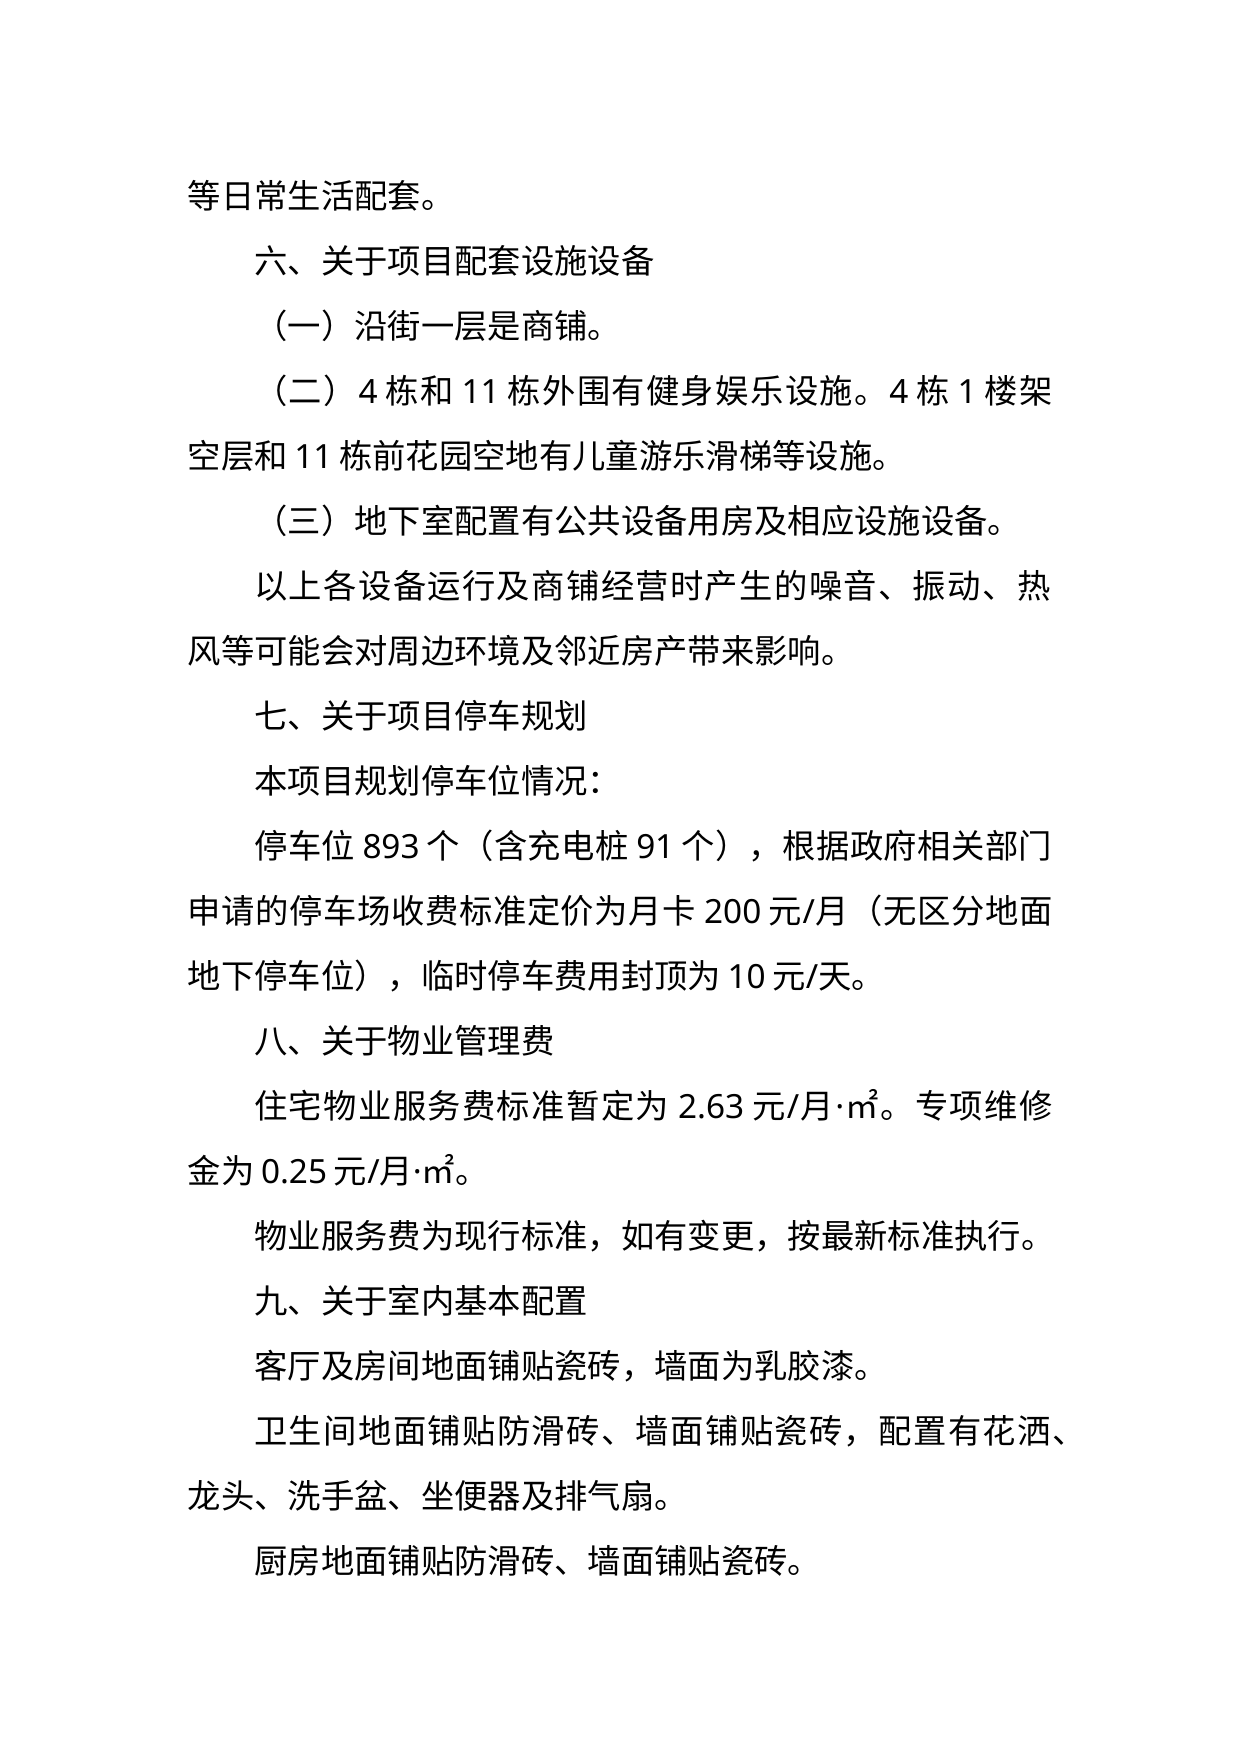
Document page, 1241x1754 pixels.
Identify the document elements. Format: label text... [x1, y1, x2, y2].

text 物业服务费为现行标准，如有变更，按最新标准执行。 [187, 1202, 1053, 1267]
text （二）4栋和11栋外围有健身娱乐设施。4栋1楼架空层和11栋前花园空地有儿童游乐滑梯等设施。 [187, 357, 1053, 487]
text 住宅物业服务费标准暂定为2.63元/月·㎡。专项维修金为0.25元/月·㎡。 [187, 1072, 1053, 1202]
text 卫生间地面铺贴防滑砖、墙面铺贴瓷砖，配置有花洒、龙头、洗手盆、坐便器及排气扇。 [187, 1397, 1053, 1527]
text 厨房地面铺贴防滑砖、墙面铺贴瓷砖。 [187, 1527, 1053, 1592]
text 本项目规划停车位情况： [187, 747, 1053, 812]
text 七、关于项目停车规划 [187, 682, 1053, 747]
text （一）沿街一层是商铺。 [187, 292, 1053, 357]
text 停车位893个（含充电桩91个），根据政府相关部门申请的停车场收费标准定价为月卡200元/月（无区分地面地下停车位），临时停车费用封顶为10元/天。 [187, 812, 1053, 1007]
text 客厅及房间地面铺贴瓷砖，墙面为乳胶漆。 [187, 1332, 1053, 1397]
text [187, 162, 1053, 227]
text 以上各设备运行及商铺经营时产生的噪音、振动、热风等可能会对周边环境及邻近房产带来影响。 [187, 552, 1053, 682]
text 八、关于物业管理费 [187, 1007, 1053, 1072]
text （三）地下室配置有公共设备用房及相应设施设备。 [187, 487, 1053, 552]
text 九、关于室内基本配置 [187, 1267, 1053, 1332]
text 六、关于项目配套设施设备 [187, 227, 1053, 292]
